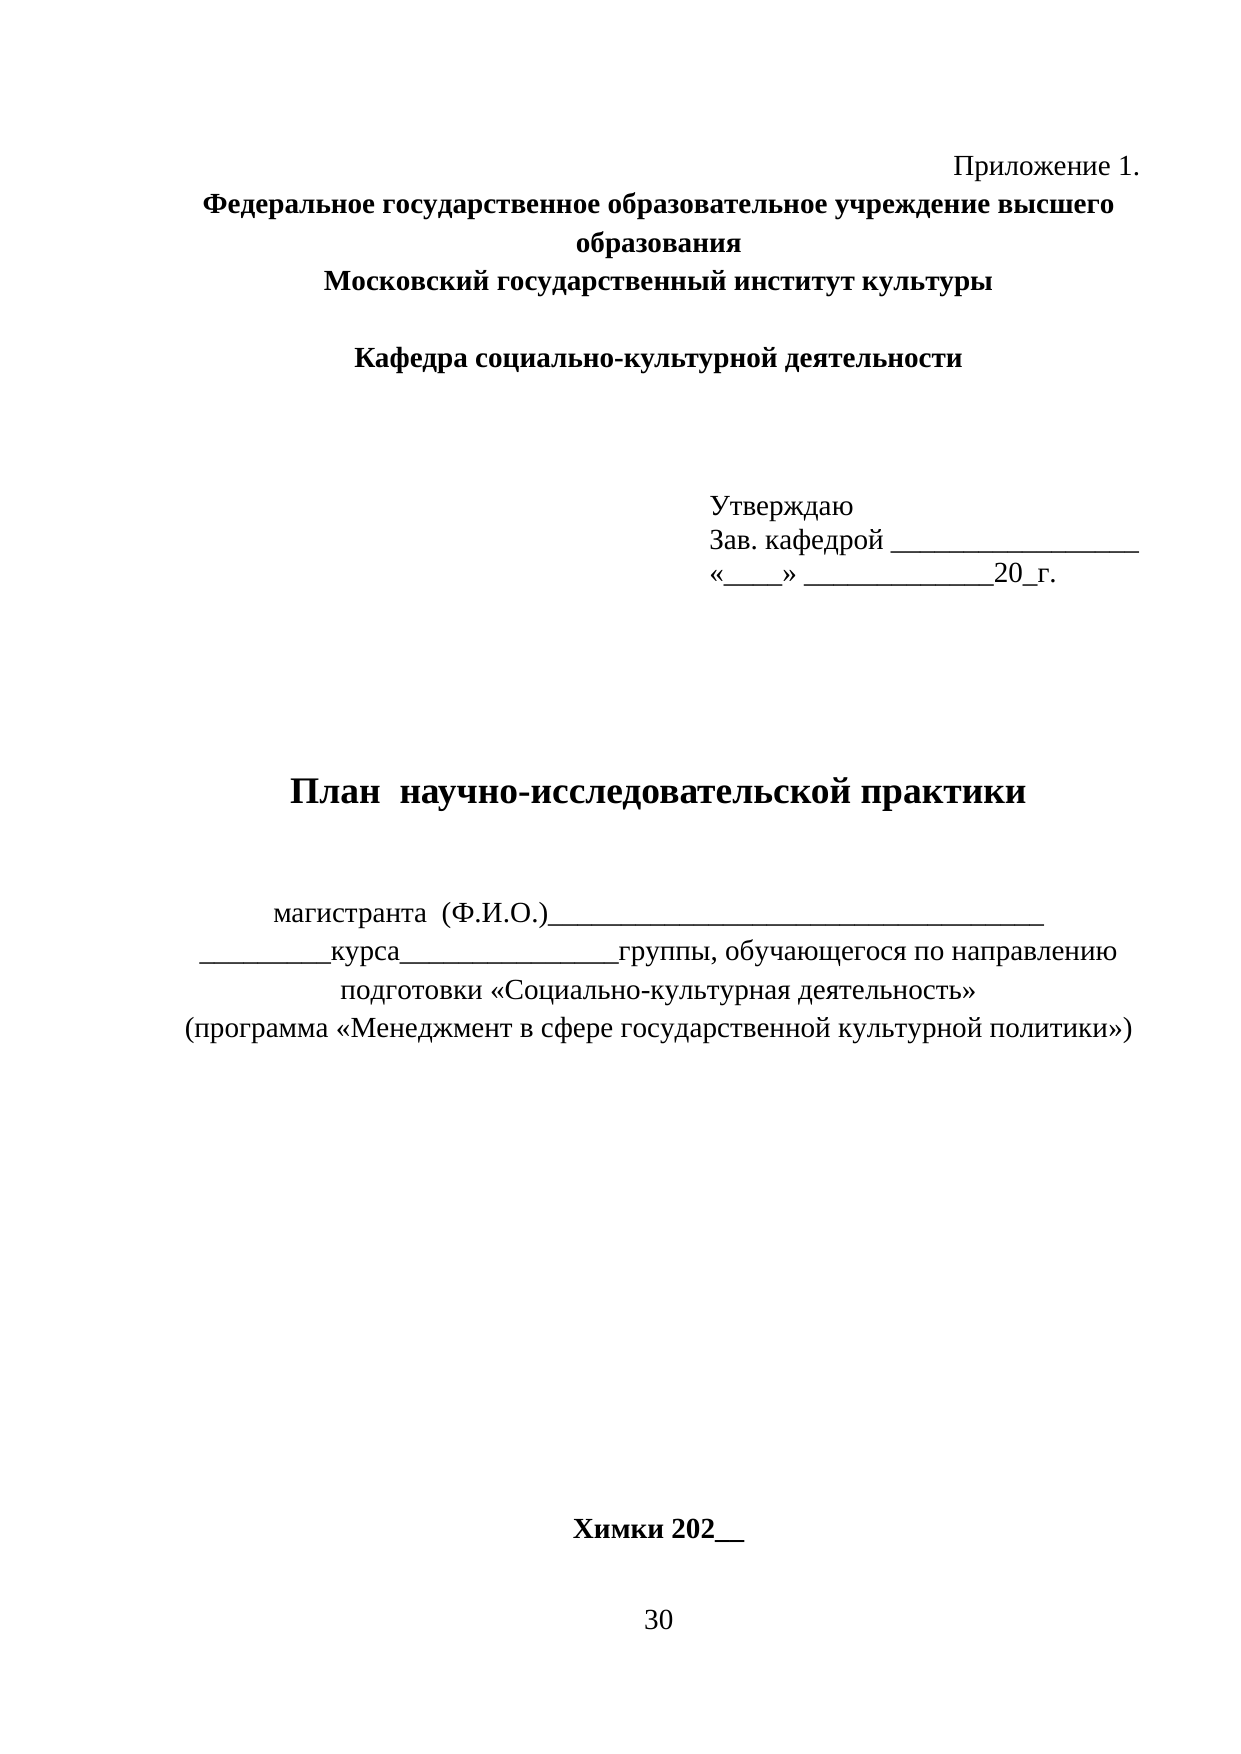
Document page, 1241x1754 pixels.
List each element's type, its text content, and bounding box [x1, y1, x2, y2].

text Кафедра социально-культурной деятельности [177, 340, 1140, 374]
text (программа «Менеджмент в сфере государственной культурной политики») [177, 1010, 1140, 1044]
text План научно-исследовательской практики [177, 768, 1140, 811]
text Утверждаю [709, 488, 1140, 522]
text _________курса_______________группы, обучающегося по направлению подготовки «Социально-культурная деятельность» [177, 933, 1140, 1005]
text Химки 202__ [177, 1511, 1140, 1545]
text «____» _____________20_г. [709, 555, 1140, 589]
text магистранта (Ф.И.О.)__________________________________ [177, 895, 1140, 928]
text Зав. кафедрой _________________ [709, 522, 1140, 555]
text Федеральное государственное образовательное учреждение высшего образования [177, 186, 1140, 258]
text Приложение 1. [177, 148, 1140, 181]
text Московский государственный институт культуры [177, 263, 1140, 297]
